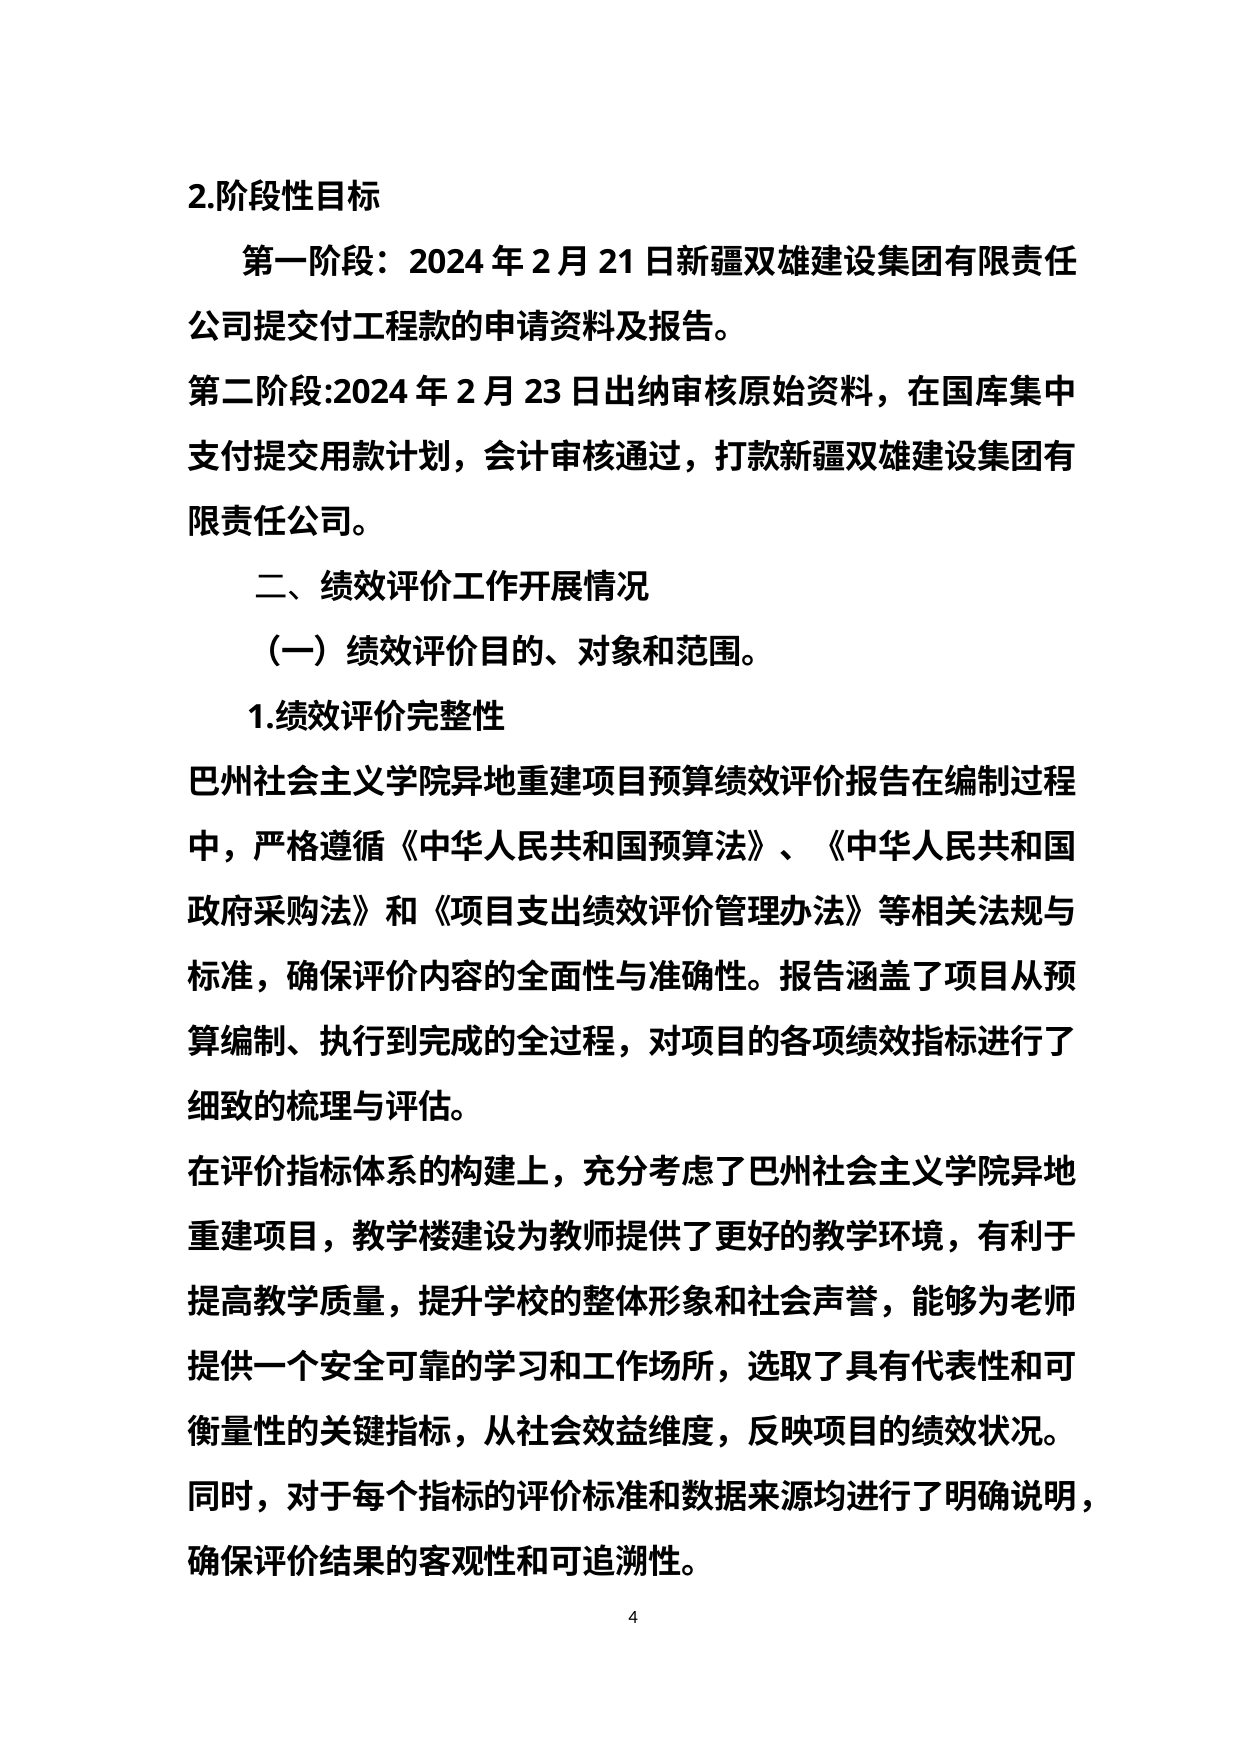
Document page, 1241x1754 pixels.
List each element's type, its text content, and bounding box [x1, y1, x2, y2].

text （一）绩效评价目的、对象和范围。 [187, 617, 1078, 682]
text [187, 682, 1078, 1592]
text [187, 162, 1078, 552]
text 二、绩效评价工作开展情况 [187, 552, 1078, 617]
